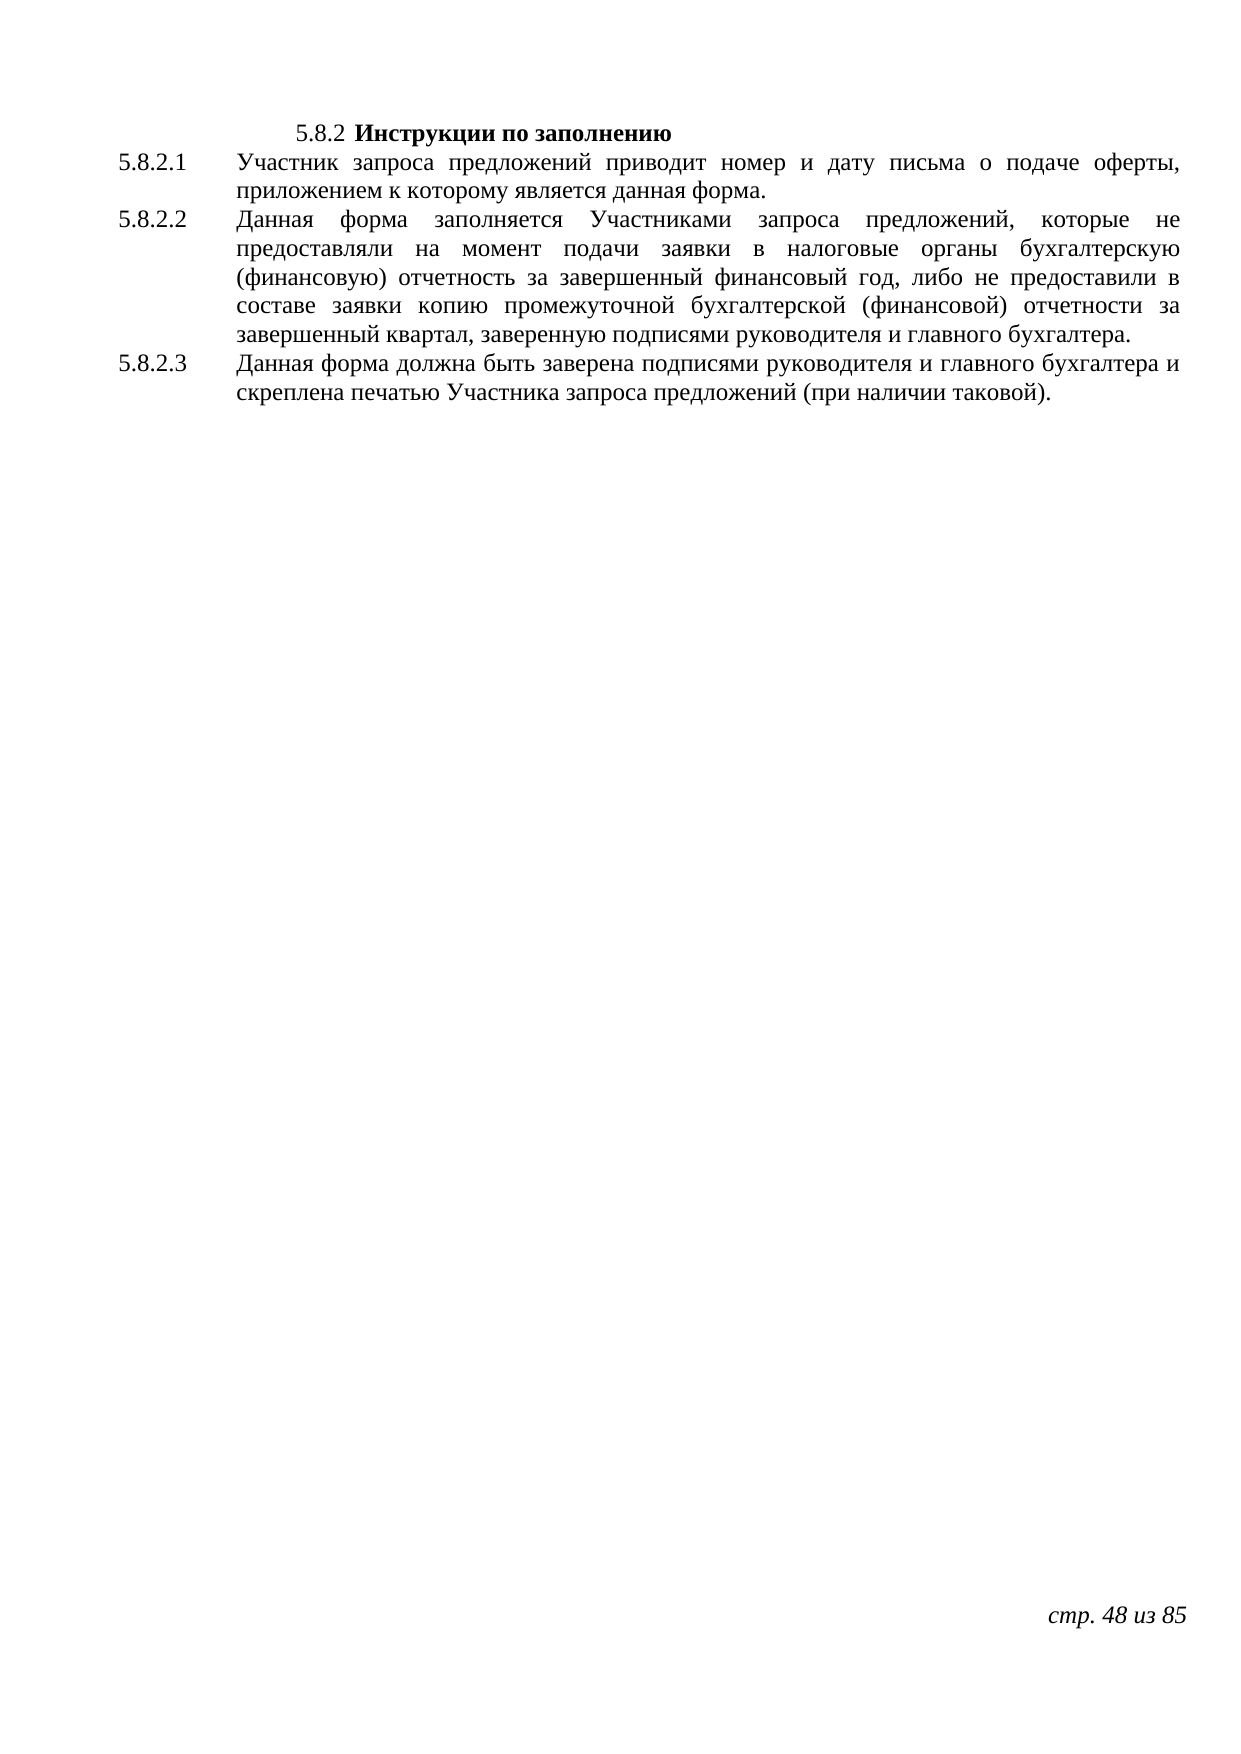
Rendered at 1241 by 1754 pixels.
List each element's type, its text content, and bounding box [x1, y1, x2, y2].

text Данная форма должна быть заверена подписями руководителя и главного бухгалтера и скреплена печатью Участника запроса предложений (при наличии таковой). [118, 348, 1181, 406]
text Участник запроса предложений приводит номер и дату письма о подаче оферты, приложением к которому является данная форма. [118, 147, 1181, 204]
text Данная форма заполняется Участниками запроса предложений, которые не предоставляли на момент подачи заявки в налоговые органы бухгалтерскую (финансовую) отчетность за завершенный финансовый год, либо не предоставили в составе заявки копию промежуточной бухгалтерской (финансовой) отчетности за завершенный квартал, заверенную подписями руководителя и главного бухгалтера. [118, 204, 1181, 348]
text Инструкции по заполнению [236, 118, 1181, 147]
